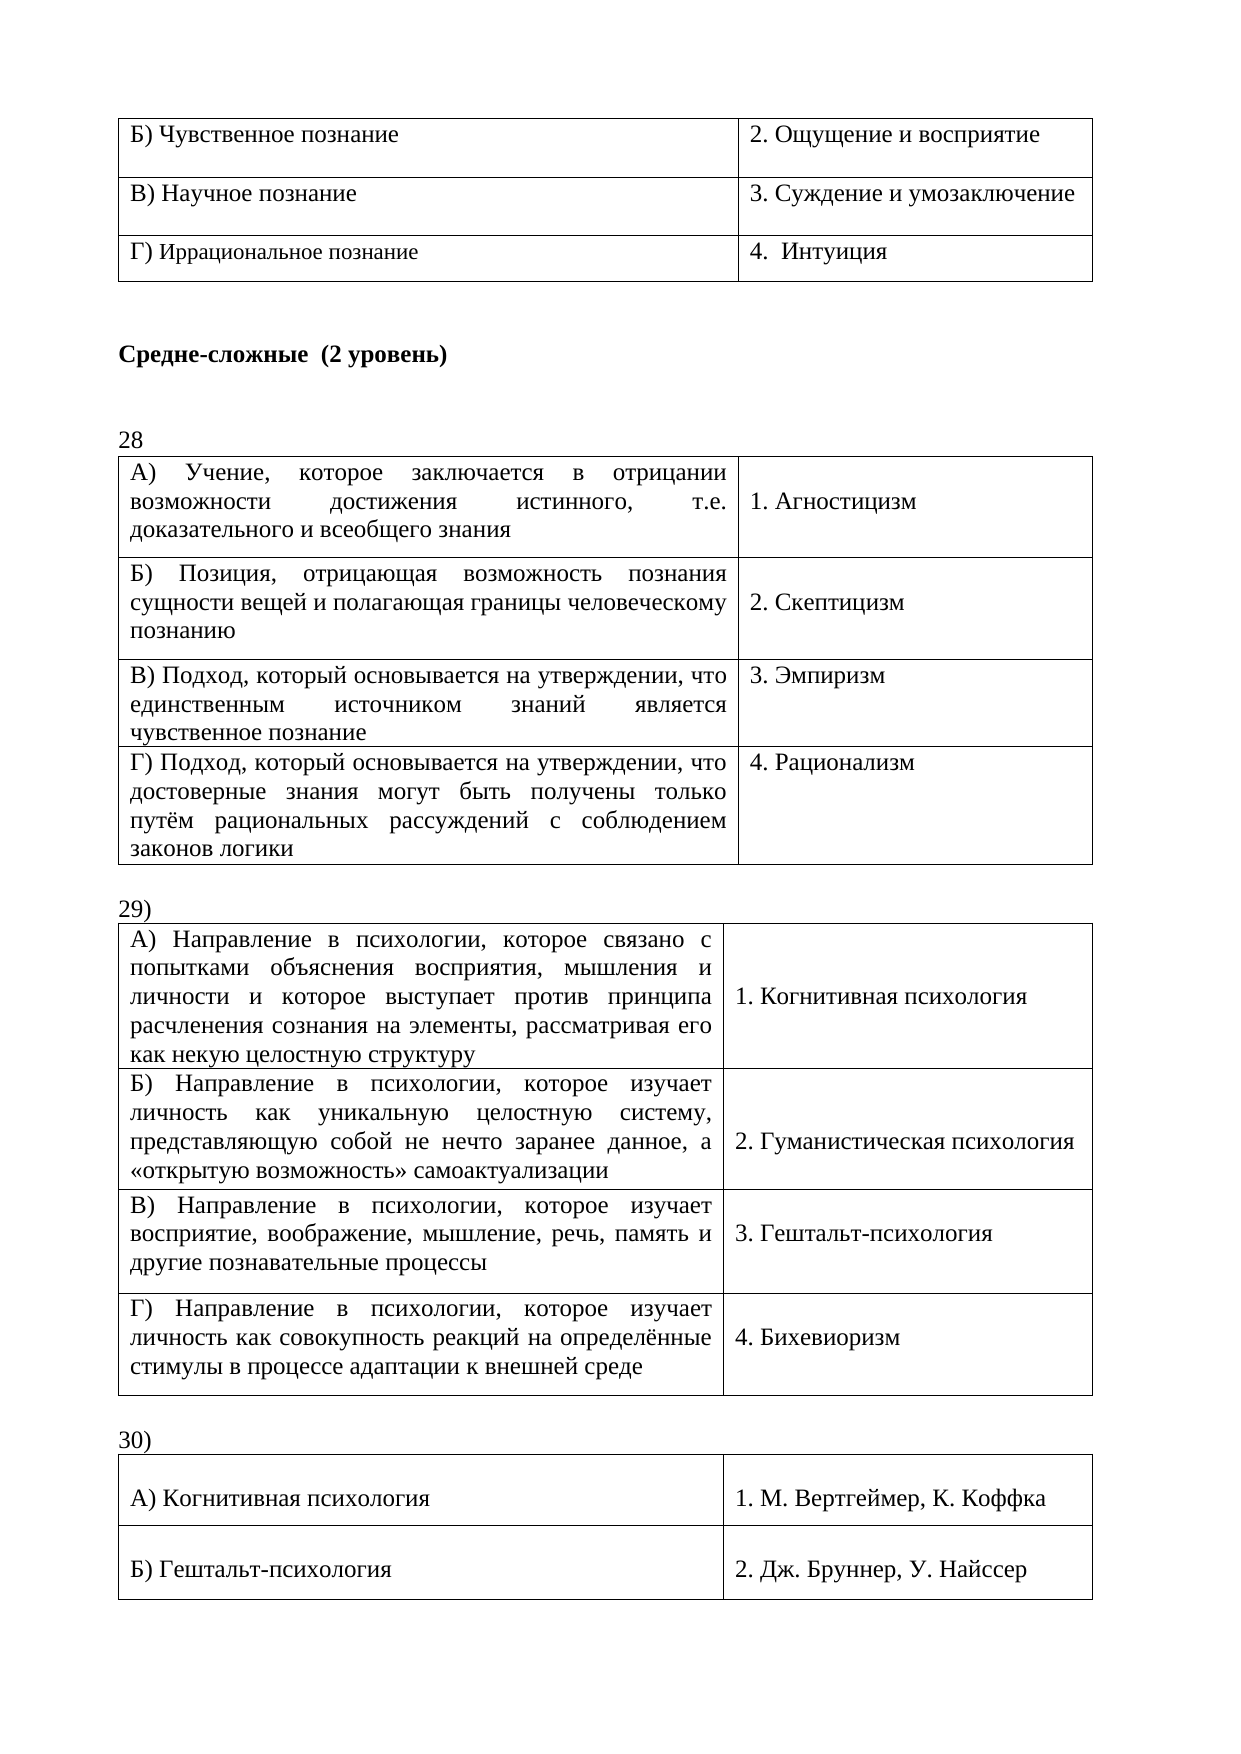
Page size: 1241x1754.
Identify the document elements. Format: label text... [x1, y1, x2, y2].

table_header А) Когнитивная психология [119, 1455, 723, 1524]
table_cell 3. Суждение и умозаключение [739, 178, 1092, 235]
table_cell Г) Направление в психологии, которое изучает личность как совокупность реакций на определённые стимулы в процессе адаптации к внешней среде [119, 1294, 723, 1395]
table_cell В) Научное познание [119, 178, 738, 235]
text 28 [118, 425, 1152, 454]
table_cell 2. Гуманистическая психология [724, 1069, 1092, 1189]
table_cell 4. Бихевиоризм [724, 1294, 1092, 1395]
table_cell Б) Направление в психологии, которое изучает личность как уникальную целостную систему, представляющую собой не нечто заранее данное, а «открытую возможность» самоактуализации [119, 1069, 723, 1189]
table_cell 2. Дж. Бруннер, У. Найссер [724, 1526, 1092, 1599]
table_header 1. Когнитивная психология [724, 924, 1092, 1067]
table_header 1. М. Вертгеймер, К. Коффка [724, 1455, 1092, 1524]
table_header А) Учение, которое заключается в отрицании возможности достижения истинного, т.е. доказательного и всеобщего знания [119, 457, 738, 557]
table_cell 3. Гештальт-психология [724, 1190, 1092, 1292]
text 29) [118, 894, 1152, 923]
table_cell 4. Интуиция [739, 236, 1092, 281]
table_cell В) Подход, который основывается на утверждении, что единственным источником знаний является чувственное познание [119, 660, 738, 746]
table_cell Б) Позиция, отрицающая возможность познания сущности вещей и полагающая границы человеческому познанию [119, 558, 738, 659]
table_cell Б) Гештальт-психология [119, 1526, 723, 1599]
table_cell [119, 119, 738, 177]
table_cell Г) Иррациональное познание [119, 236, 738, 281]
table_cell 3. Эмпиризм [739, 660, 1092, 746]
text 30) [118, 1425, 1152, 1453]
table_header А) Направление в психологии, которое связано с попытками объяснения восприятия, мышления и личности и которое выступает против принципа расчленения сознания на элементы, рассматривая его как некую целостную структуру [119, 924, 723, 1067]
table_cell В) Направление в психологии, которое изучает восприятие, воображение, мышление, речь, память и другие познавательные процессы [119, 1190, 723, 1292]
table_cell Г) Подход, который основывается на утверждении, что достоверные знания могут быть получены только путём рациональных рассуждений с соблюдением законов логики [119, 747, 738, 864]
text Средне-сложные (2 уровень) [118, 339, 1152, 367]
table_header 1. Агностицизм [739, 457, 1092, 557]
table_cell 4. Рационализм [739, 747, 1092, 864]
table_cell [739, 119, 1092, 177]
table_cell 2. Скептицизм [739, 558, 1092, 659]
